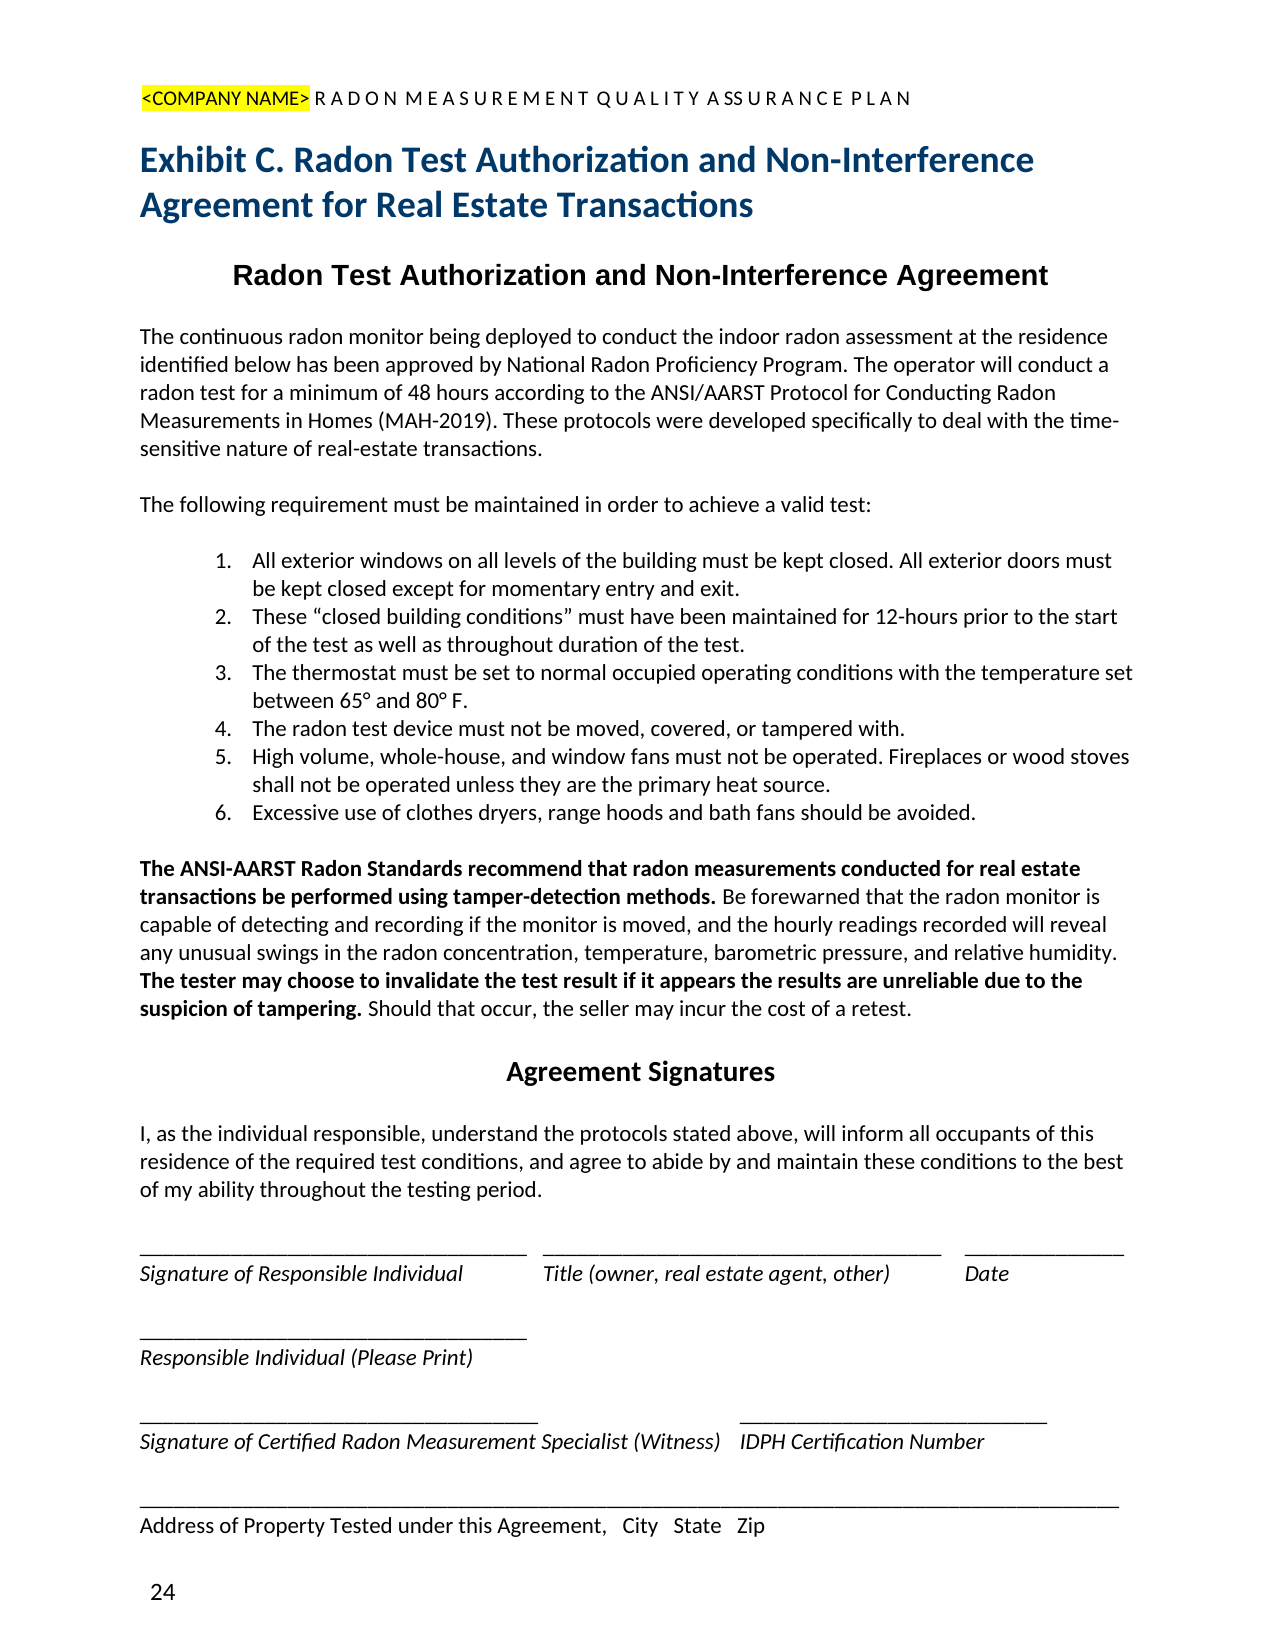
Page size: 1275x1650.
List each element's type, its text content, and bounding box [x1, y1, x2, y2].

text Radon Test Authorization and Non-Interference Agreement [139, 258, 1142, 291]
text Responsible Individual (Please Print) [139, 1343, 1152, 1371]
text The following requirement must be maintained in order to achieve a valid test: [139, 490, 1142, 518]
text ______________________________________________________________________________________ [139, 1483, 1142, 1511]
text __________________________________ ___________________________________ ______________ [139, 1231, 1142, 1259]
list Excessive use of clothes dryers, range hoods and bath fans should be avoided. [214, 798, 1142, 826]
text Exhibit C. Radon Test Authorization and Non-Interference Agreement for Real Estate Transactions [139, 136, 1142, 227]
text The continuous radon monitor being deployed to conduct the indoor radon assessment at the residence identified below has been approved by National Radon Proficiency Program. The operator will conduct a radon test for a minimum of 48 hours according to the ANSI/AARST Protocol for Conducting Radon Measurements in Homes (MAH-2019). These protocols were developed specifically to deal with the time-sensitive nature of real-estate transactions. [139, 322, 1142, 462]
list All exterior windows on all levels of the building must be kept closed. All exterior doors must be kept closed except for momentary entry and exit. [214, 546, 1142, 602]
text Signature of Certified Radon Measurement Specialist (Witness) IDPH Certification Number [139, 1427, 1152, 1455]
text Address of Property Tested under this Agreement, City State Zip [139, 1511, 1142, 1539]
list High volume, whole-house, and window fans must not be operated. Fireplaces or wood stoves shall not be operated unless they are the primary heat source. [214, 742, 1142, 798]
list The radon test device must not be moved, covered, or tampered with. [214, 714, 1142, 742]
text ___________________________________ ___________________________ [139, 1399, 1152, 1427]
list These “closed building conditions” must have been maintained for 12-hours prior to the start of the test as well as throughout duration of the test. [214, 602, 1142, 658]
text Signature of Responsible Individual Title (owner, real estate agent, other) Date [139, 1259, 1142, 1287]
text Agreement Signatures [139, 1053, 1142, 1088]
text I, as the individual responsible, understand the protocols stated above, will inform all occupants of this residence of the required test conditions, and agree to abide by and maintain these conditions to the best of my ability throughout the testing period. [139, 1119, 1142, 1203]
text __________________________________ [139, 1315, 1142, 1343]
text The ANSI-AARST Radon Standards recommend that radon measurements conducted for real estate transactions be performed using tamper-detection methods. Be forewarned that the radon monitor is capable of detecting and recording if the monitor is moved, and the hourly readings recorded will reveal any unusual swings in the radon concentration, temperature, barometric pressure, and relative humidity. The tester may choose to invalidate the test result if it appears the results are unreliable due to the suspicion of tampering. Should that occur, the seller may incur the cost of a retest. [139, 854, 1142, 1022]
list The thermostat must be set to normal occupied operating conditions with the temperature set between 65° and 80° F. [214, 658, 1142, 714]
